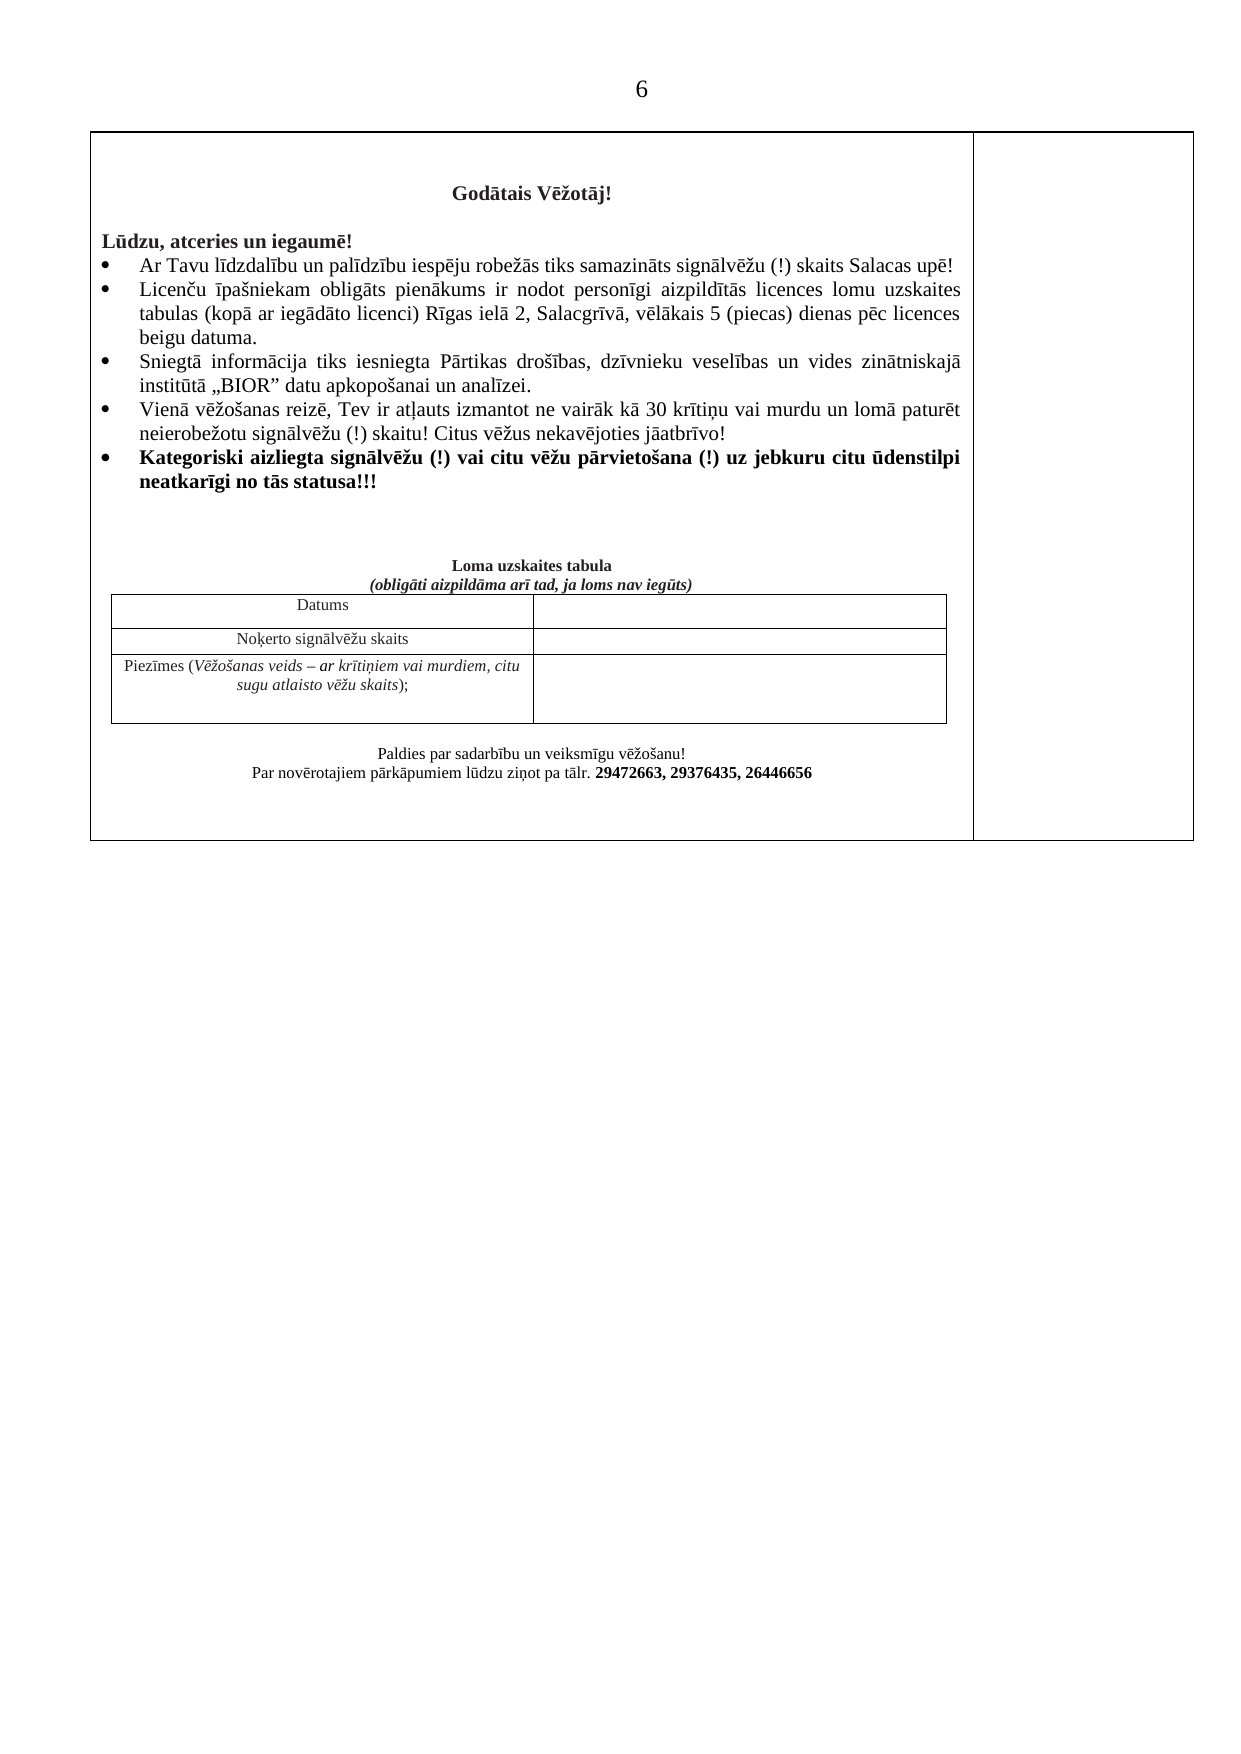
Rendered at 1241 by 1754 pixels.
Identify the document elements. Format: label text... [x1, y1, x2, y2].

table_header Godātais Vēžotāj! Lūdzu, atceries un iegaumē! Ar Tavu līdzdalību un palīdzību iespēju robežās tiks samazināts signālvēžu (!) skaits Salacas upē! Licenču īpašniekam obligāts pienākums ir nodot personīgi aizpildītās licences lomu uzskaites tabulas (kopā ar iegādāto licenci) Rīgas ielā 2, Salacgrīvā, vēlākais 5 (piecas) dienas pēc licences beigu datuma. Sniegtā informācija tiks iesniegta Pārtikas drošības, dzīvnieku veselības un vides zinātniskajā institūtā „BIOR” datu apkopošanai un analīzei. Vienā vēžošanas reizē, Tev ir atļauts izmantot ne vairāk kā 30 krītiņu vai murdu un lomā paturēt neierobežotu signālvēžu (!) skaitu! Citus vēžus nekavējoties jāatbrīvo! Kategoriski aizliegta signālvēžu (!) vai citu vēžu pārvietošana (!) uz jebkuru citu ūdenstilpi neatkarīgi no tās statusa!!! Loma uzskaites tabula (obligāti aizpildāma arī tad, ja loms nav iegūts) Paldies par sadarbību un veiksmīgu vēžošanu! Par novērotajiem pārkāpumiem lūdzu ziņot pa tālr. 29472663, 29376435, 26446656 [91, 133, 973, 840]
table_header [974, 133, 1193, 840]
